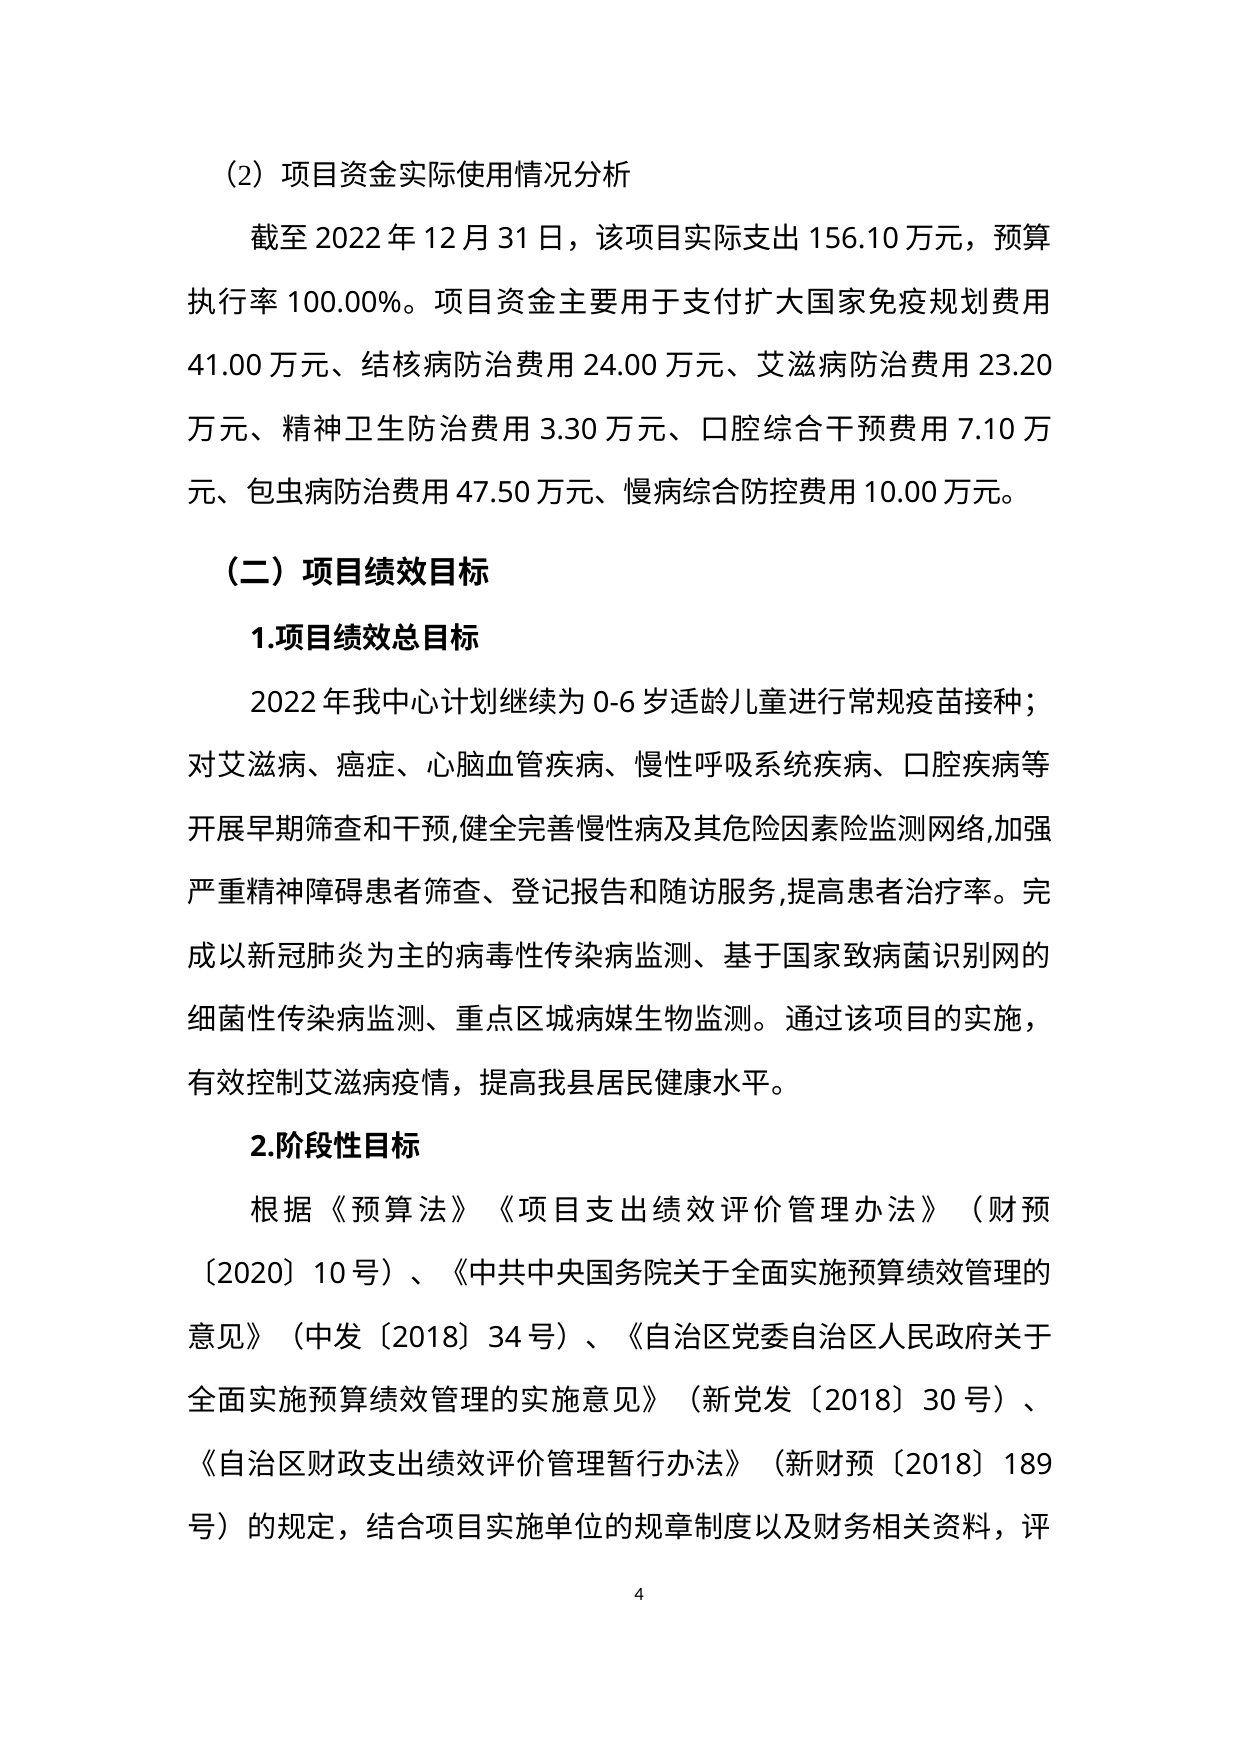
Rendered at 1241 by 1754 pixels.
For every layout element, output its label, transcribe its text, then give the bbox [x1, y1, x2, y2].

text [187, 1186, 1053, 1546]
text 2022年我中心计划继续为0-6岁适龄儿童进行常规疫苗接种；对艾滋病、癌症、心脑血管疾病、慢性呼吸系统疾病、口腔疾病等开展早期筛查和干预,健全完善慢性病及其危险因素险监测网络,加强严重精神障碍患者筛查、登记报告和随访服务,提高患者治疗率。完成以新冠肺炎为主的病毒性传染病监测、基于国家致病菌识别网的细菌性传染病监测、重点区城病媒生物监测。通过该项目的实施，有效控制艾滋病疫情，提高我县居民健康水平。 [187, 678, 1053, 1102]
text （2）项目资金实际使用情况分析 [187, 151, 1053, 193]
subtitle （二）项目绩效目标 [187, 547, 1053, 592]
subtitle 2.阶段性目标 [187, 1123, 1053, 1165]
subtitle 1.项目绩效总目标 [187, 615, 1053, 657]
text 截至2022年12月31日，该项目实际支出156.10万元，预算执行率100.00%。项目资金主要用于支付扩大国家免疫规划费用41.00万元、结核病防治费用24.00万元、艾滋病防治费用23.20万元、精神卫生防治费用3.30万元、口腔综合干预费用7.10万元、包虫病防治费用47.50万元、慢病综合防控费用10.00万元。 [187, 215, 1053, 511]
